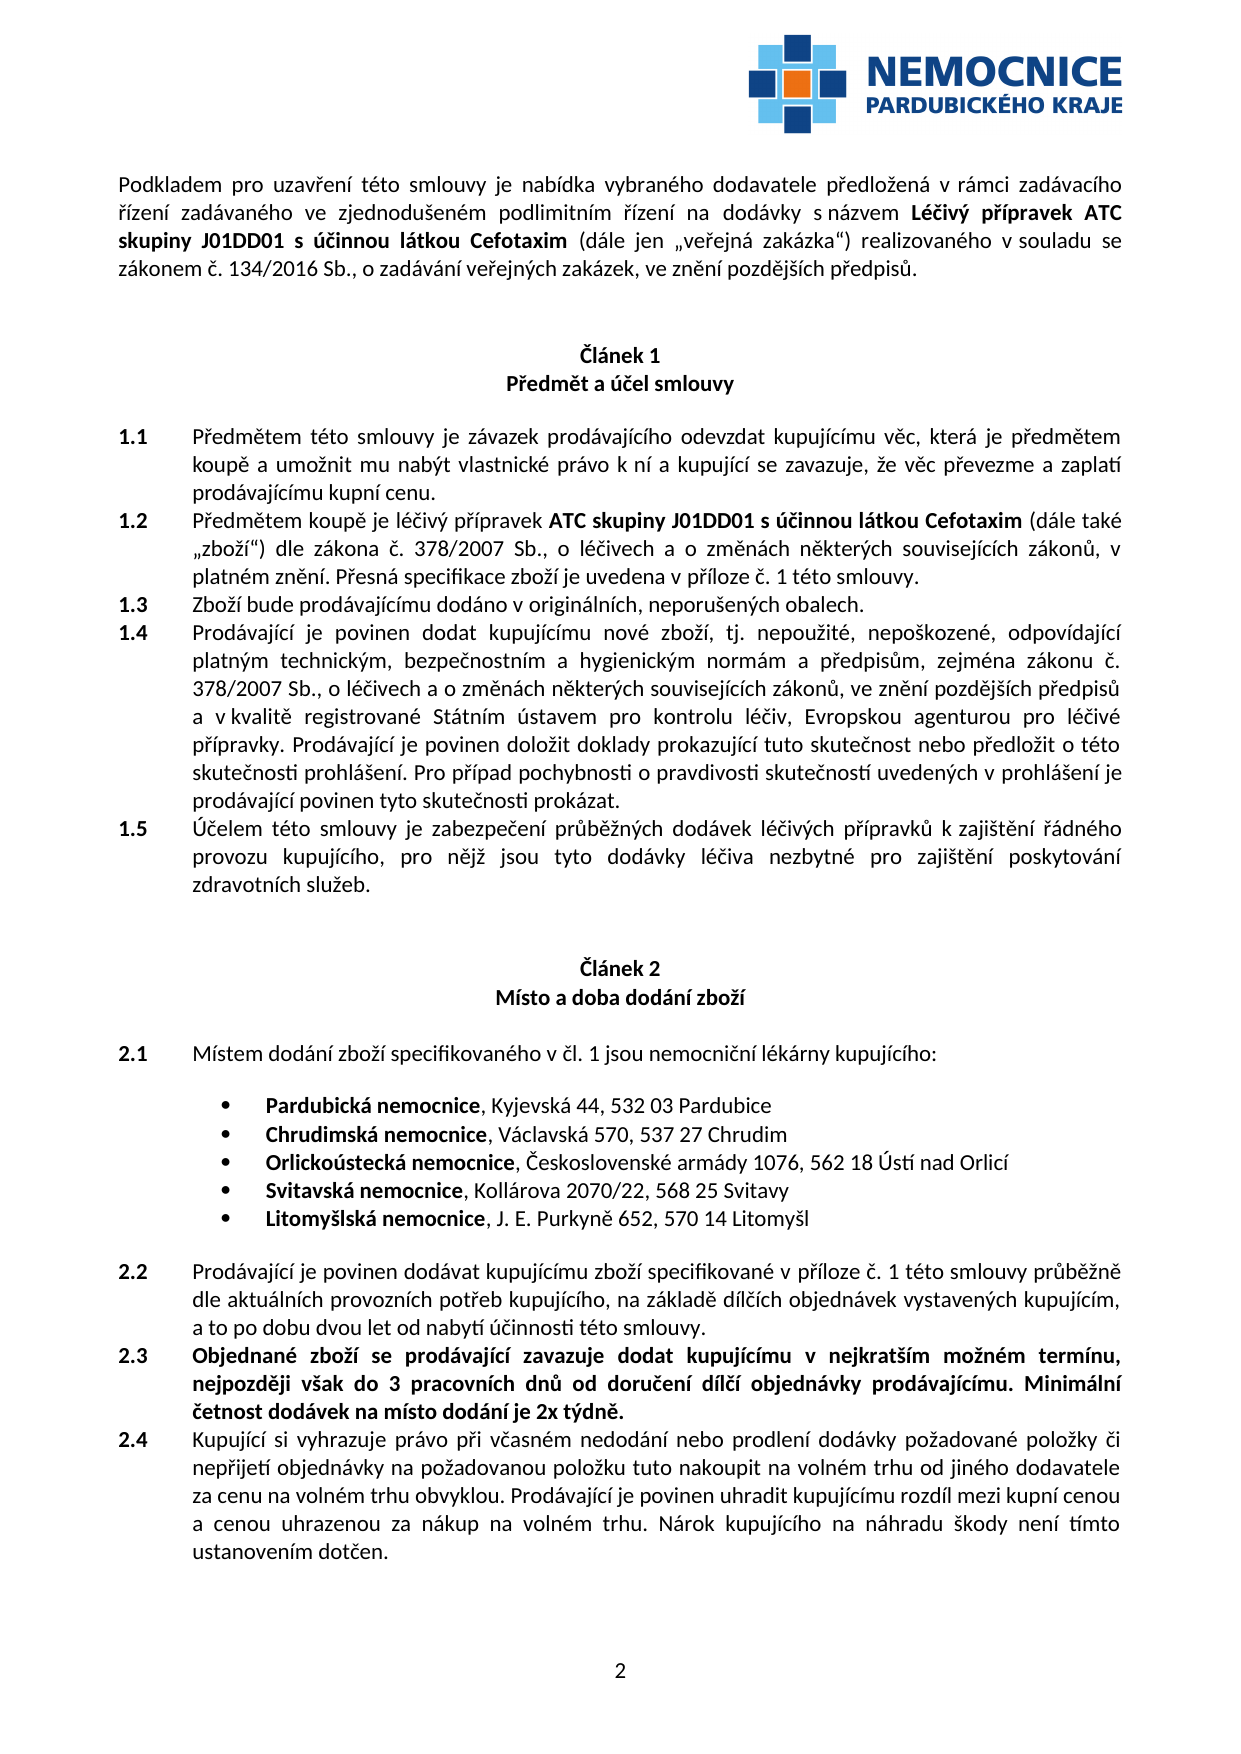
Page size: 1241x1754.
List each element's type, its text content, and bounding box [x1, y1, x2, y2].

text Podkladem pro uzavření této smlouvy je nabídka vybraného dodavatele předložená v rámci zadávacího řízení zadávaného ve zjednodušeném podlimitním řízení na dodávky s názvem Léčivý přípravek ATC skupiny J01DD01 s účinnou látkou Cefotaxim (dále jen „veřejná zakázka“) realizovaného v souladu se zákonem č. 134/2016 Sb., o zadávání veřejných zakázek, ve znění pozdějších předpisů. [118, 171, 1122, 283]
text 1.3 Zboží bude prodávajícímu dodáno v originálních, neporušených obalech. [118, 590, 1122, 618]
list Litomyšlská nemocnice, J. E. Purkyně 652, 570 14 Litomyšl [193, 1204, 1122, 1232]
list Chrudimská nemocnice, Václavská 570, 537 27 Chrudim [193, 1120, 1122, 1148]
list Orlickoústecká nemocnice, Československé armády 1076, 562 18 Ústí nad Orlicí [193, 1148, 1122, 1176]
text 1.4 Prodávající je povinen dodat kupujícímu nové zboží, tj. nepoužité, nepoškozené, odpovídající platným technickým, bezpečnostním a hygienickým normám a předpisům, zejména zákonu č. 378/2007 Sb., o léčivech a o změnách některých souvisejících zákonů, ve znění pozdějších předpisů a v kvalitě registrované Státním ústavem pro kontrolu léčiv, Evropskou agenturou pro léčivé přípravky. Prodávající je povinen doložit doklady prokazující tuto skutečnost nebo předložit o této skutečnosti prohlášení. Pro případ pochybnosti o pravdivosti skutečností uvedených v prohlášení je prodávající povinen tyto skutečnosti prokázat. [118, 618, 1122, 814]
picture [747, 33, 1123, 135]
text 2.4 Kupující si vyhrazuje právo při včasném nedodání nebo prodlení dodávky požadované položky či nepřijetí objednávky na požadovanou položku tuto nakoupit na volném trhu od jiného dodavatele za cenu na volném trhu obvyklou. Prodávající je povinen uhradit kupujícímu rozdíl mezi kupní cenou a cenou uhrazenou za nákup na volném trhu. Nárok kupujícího na náhradu škody není tímto ustanovením dotčen. [118, 1425, 1122, 1565]
text Předmět a účel smlouvy [118, 369, 1122, 397]
text 2.3 Objednané zboží se prodávající zavazuje dodat kupujícímu v nejkratším možném termínu, nejpozději však do 3 pracovních dnů od doručení dílčí objednávky prodávajícímu. Minimální četnost dodávek na místo dodání je 2x týdně. [118, 1341, 1122, 1425]
subtitle 1.1 Předmětem této smlouvy je závazek prodávajícího odevzdat kupujícímu věc, která je předmětem koupě a umožnit mu nabýt vlastnické právo k ní a kupující se zavazuje, že věc převezme a zaplatí prodávajícímu kupní cenu. [118, 422, 1122, 506]
list Pardubická nemocnice, Kyjevská 44, 532 03 Pardubice [193, 1092, 1122, 1120]
text 2.2 Prodávající je povinen dodávat kupujícímu zboží specifikované v příloze č. 1 této smlouvy průběžně dle aktuálních provozních potřeb kupujícího, na základě dílčích objednávek vystavených kupujícím, a to po dobu dvou let od nabytí účinnosti této smlouvy. [118, 1257, 1122, 1341]
text 1.2 Předmětem koupě je léčivý přípravek ATC skupiny J01DD01 s účinnou látkou Cefotaxim (dále také „zboží“) dle zákona č. 378/2007 Sb., o léčivech a o změnách některých souvisejících zákonů, v platném znění. Přesná specifikace zboží je uvedena v příloze č. 1 této smlouvy. [118, 506, 1122, 590]
list Svitavská nemocnice, Kollárova 2070/22, 568 25 Svitavy [193, 1176, 1122, 1204]
text 2.1 Místem dodání zboží specifikovaného v čl. 1 jsou nemocniční lékárny kupujícího: [118, 1039, 1122, 1067]
text Článek 2 [118, 954, 1122, 983]
text Místo a doba dodání zboží [118, 983, 1122, 1011]
text 1.5 Účelem této smlouvy je zabezpečení průběžných dodávek léčivých přípravků k zajištění řádného provozu kupujícího, pro nějž jsou tyto dodávky léčiva nezbytné pro zajištění poskytování zdravotních služeb. [118, 814, 1122, 898]
text Článek 1 [118, 341, 1122, 369]
